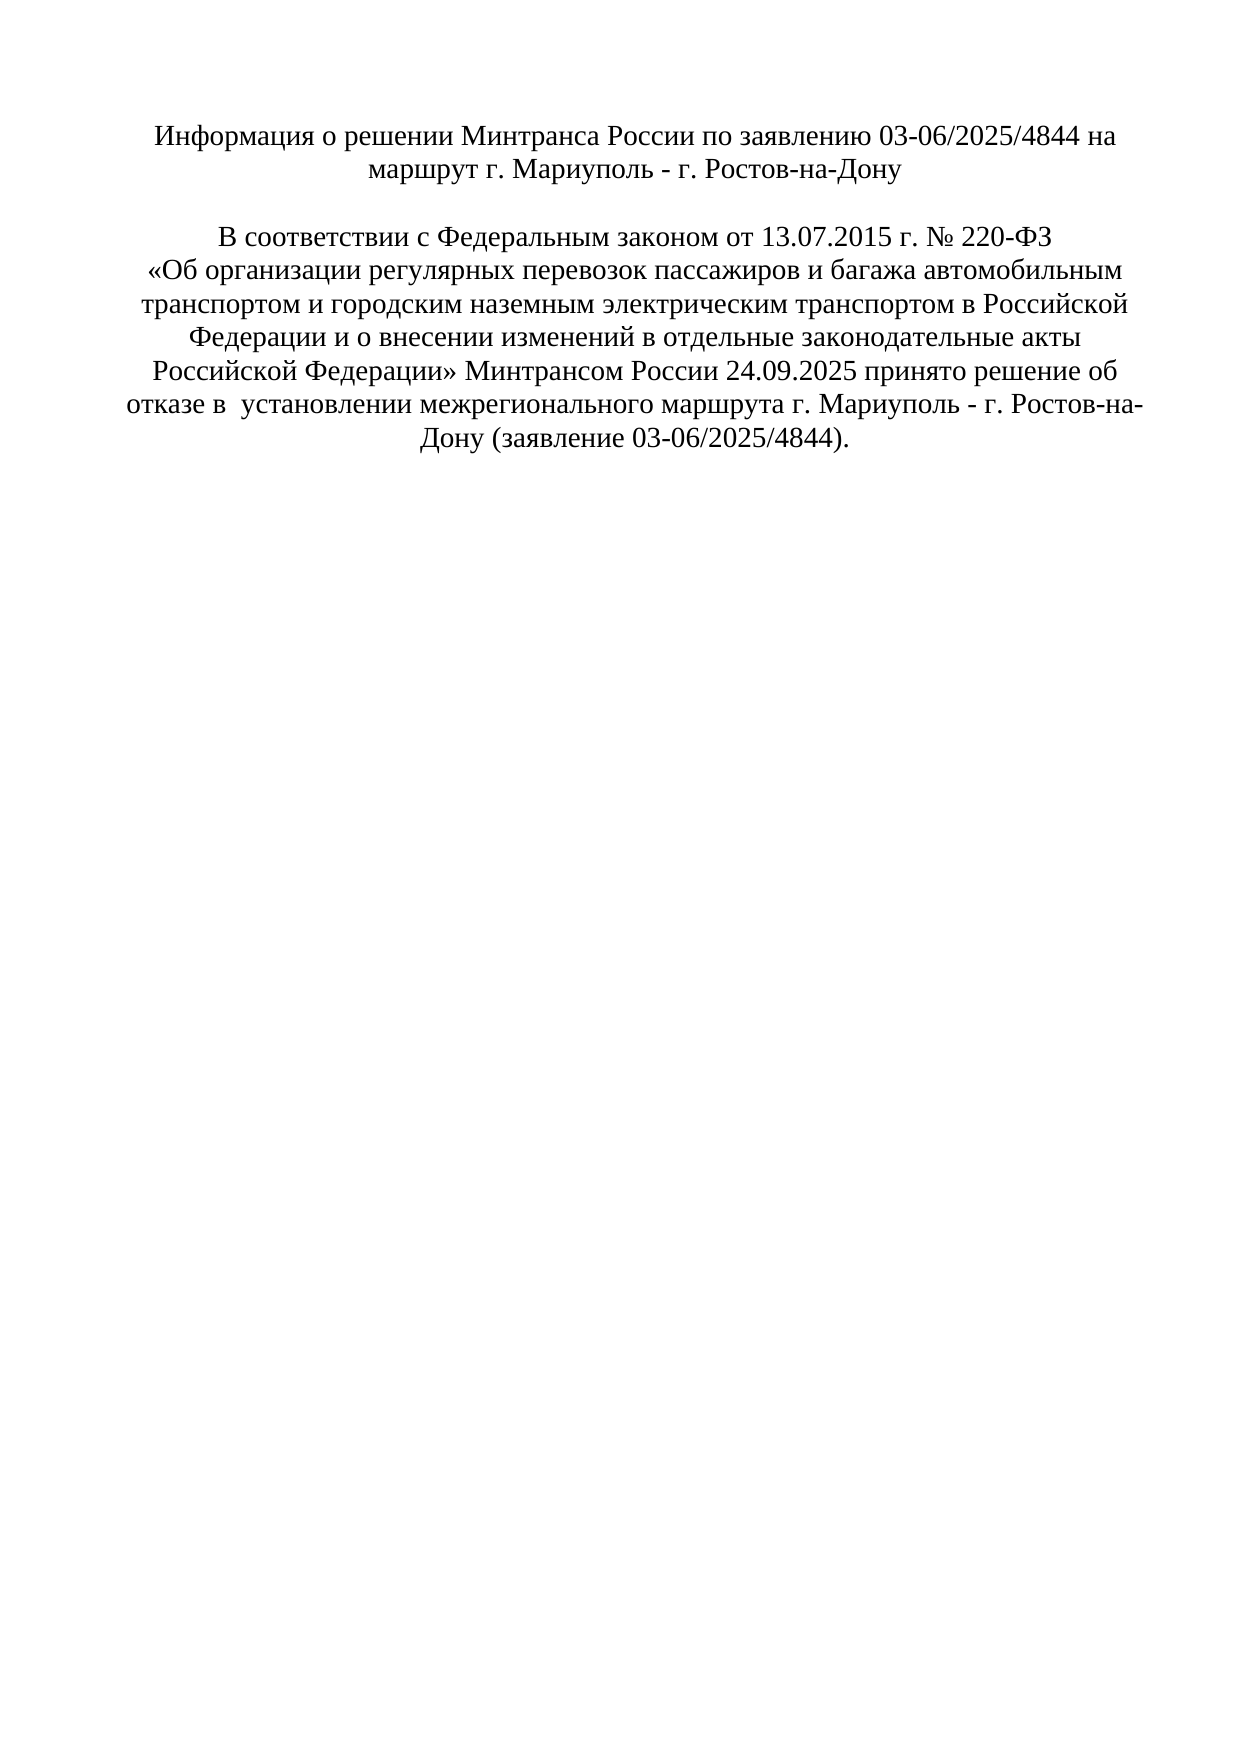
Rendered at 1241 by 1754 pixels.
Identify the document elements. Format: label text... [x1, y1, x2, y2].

text В соответствии с Федеральным законом от 13.07.2015 г. № 220-ФЗ «Об организации регулярных перевозок пассажиров и багажа автомобильным транспортом и городским наземным электрическим транспортом в Российской Федерации и о внесении изменений в отдельные законодательные акты Российской Федерации» Минтрансом России 24.09.2025 принято решение об отказе в установлении межрегионального маршрута г. Мариуполь - г. Ростов-на-Дону (заявление 03-06/2025/4844). [118, 219, 1152, 453]
text Информация о решении Минтранса России по заявлению 03-06/2025/4844 на маршрут г. Мариуполь - г. Ростов-на-Дону [118, 118, 1152, 185]
